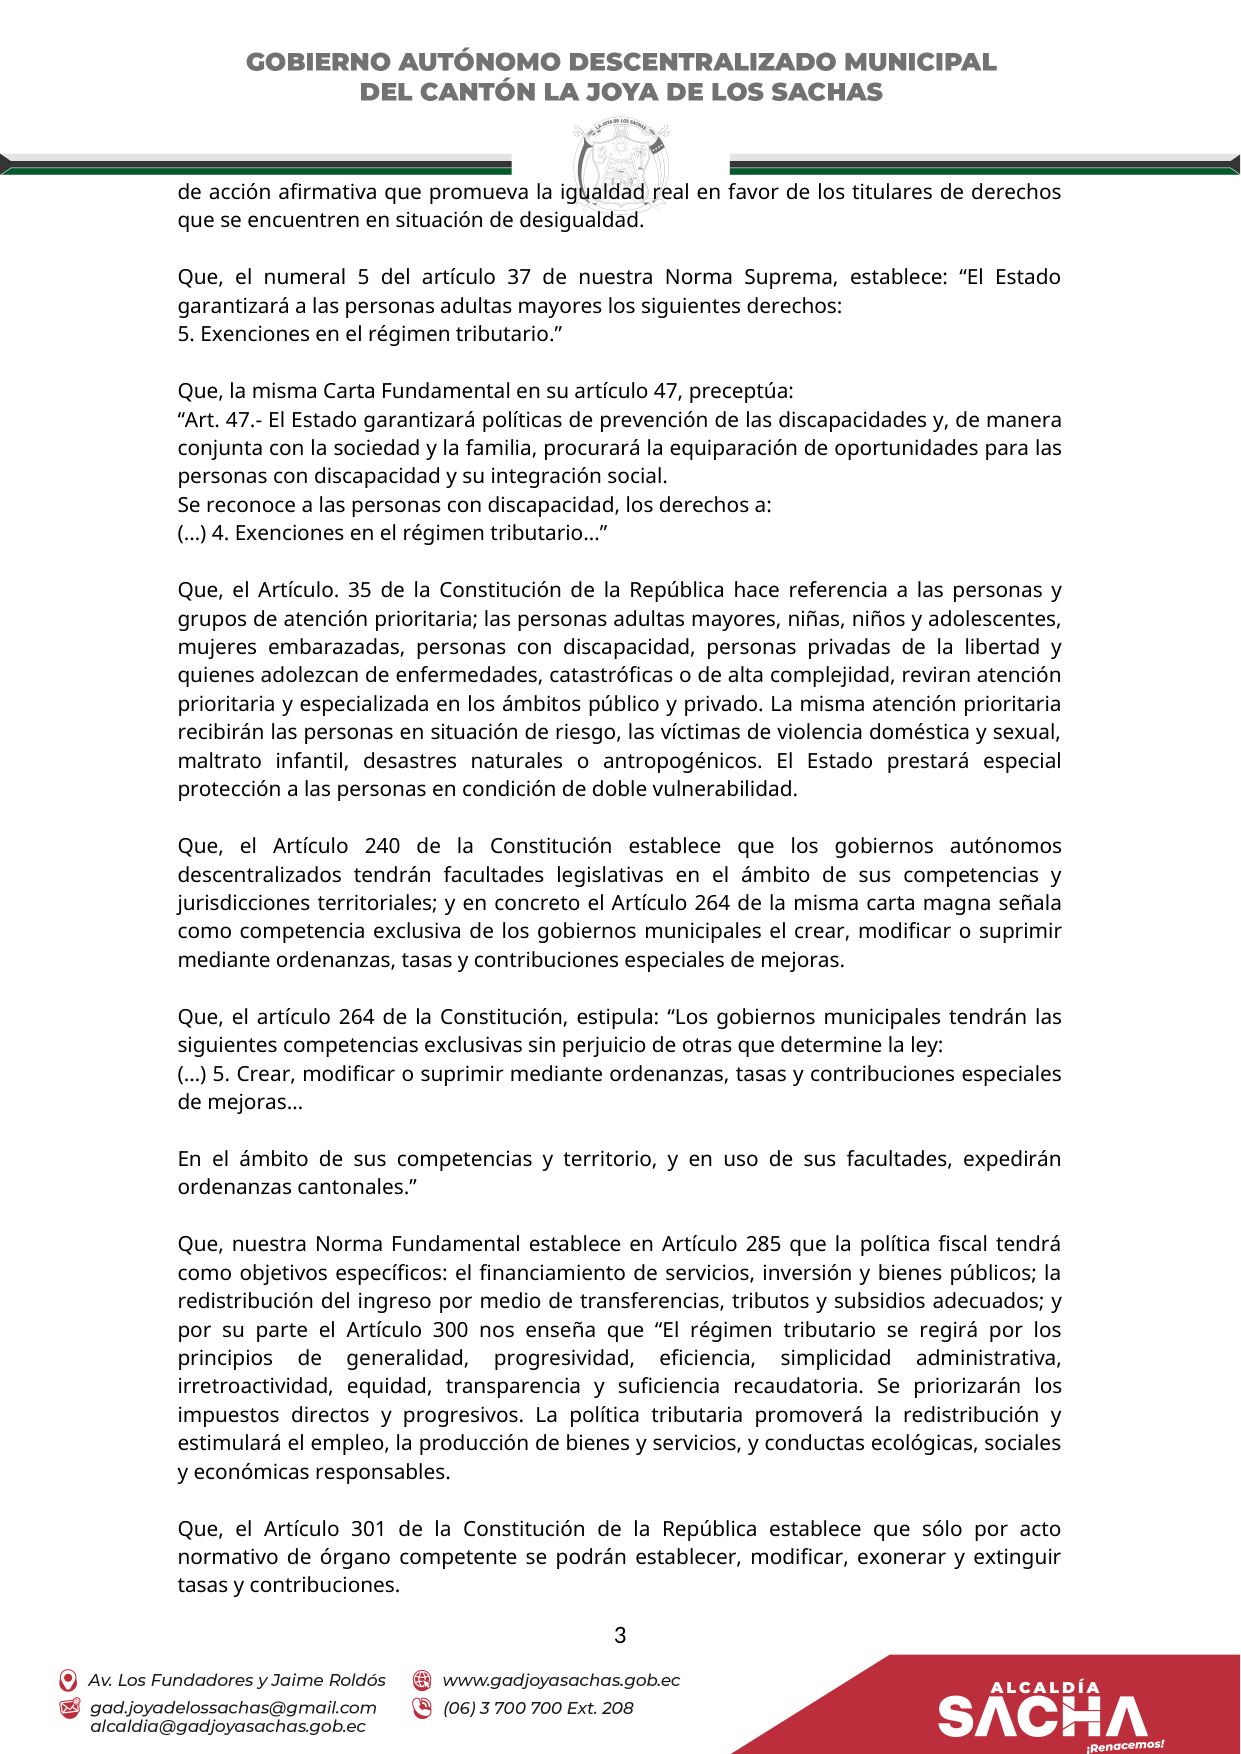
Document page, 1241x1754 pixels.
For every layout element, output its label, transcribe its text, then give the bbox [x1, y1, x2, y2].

text Que, nuestra Norma Fundamental establece en Artículo 285 que la política fiscal tendrá como objetivos específicos: el financiamiento de servicios, inversión y bienes públicos; la redistribución del ingreso por medio de transferencias, tributos y subsidios adecuados; y por su parte el Artículo 300 nos enseña que “El régimen tributario se regirá por los principios de generalidad, progresividad, eficiencia, simplicidad administrativa, irretroactividad, equidad, transparencia y suficiencia recaudatoria. Se priorizarán los impuestos directos y progresivos. La política tributaria promoverá la redistribución y estimulará el empleo, la producción de bienes y servicios, y conductas ecológicas, sociales y económicas responsables. [177, 1229, 1063, 1485]
text Que, el artículo 264 de la Constitución, estipula: “Los gobiernos municipales tendrán las siguientes competencias exclusivas sin perjuicio de otras que determine la ley: [177, 1002, 1063, 1059]
text (…) 4. Exenciones en el régimen tributario…” [177, 518, 1063, 547]
text 5. Exenciones en el régimen tributario.” [177, 319, 1063, 348]
text “Art. 47.- El Estado garantizará políticas de prevención de las discapacidades y, de manera conjunta con la sociedad y la familia, procurará la equiparación de oportunidades para las personas con discapacidad y su integración social. [177, 405, 1063, 490]
text Que, el Artículo. 35 de la Constitución de la República hace referencia a las personas y grupos de atención prioritaria; las personas adultas mayores, niñas, niños y adolescentes, mujeres embarazadas, personas con discapacidad, personas privadas de la libertad y quienes adolezcan de enfermedades, catastróficas o de alta complejidad, reviran atención prioritaria y especializada en los ámbitos público y privado. La misma atención prioritaria recibirán las personas en situación de riesgo, las víctimas de violencia doméstica y sexual, maltrato infantil, desastres naturales o antropogénicos. El Estado prestará especial protección a las personas en condición de doble vulnerabilidad. [177, 575, 1063, 803]
text Que, el numeral 5 del artículo 37 de nuestra Norma Suprema, establece: “El Estado garantizará a las personas adultas mayores los siguientes derechos: [177, 262, 1063, 319]
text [177, 177, 1063, 234]
picture [0, 15, 1241, 1754]
text Que, el Artículo 301 de la Constitución de la República establece que sólo por acto normativo de órgano competente se podrán establecer, modificar, exonerar y extinguir tasas y contribuciones. [177, 1514, 1063, 1599]
text Que, el Artículo 240 de la Constitución establece que los gobiernos autónomos descentralizados tendrán facultades legislativas en el ámbito de sus competencias y jurisdicciones territoriales; y en concreto el Artículo 264 de la misma carta magna señala como competencia exclusiva de los gobiernos municipales el crear, modificar o suprimir mediante ordenanzas, tasas y contribuciones especiales de mejoras. [177, 831, 1063, 973]
text En el ámbito de sus competencias y territorio, y en uso de sus facultades, expedirán ordenanzas cantonales.” [177, 1116, 1063, 1201]
text Se reconoce a las personas con discapacidad, los derechos a: [177, 490, 1063, 518]
text (…) 5. Crear, modificar o suprimir mediante ordenanzas, tasas y contribuciones especiales de mejoras… [177, 1059, 1063, 1116]
text Que, la misma Carta Fundamental en su artículo 47, preceptúa: [177, 376, 1063, 405]
